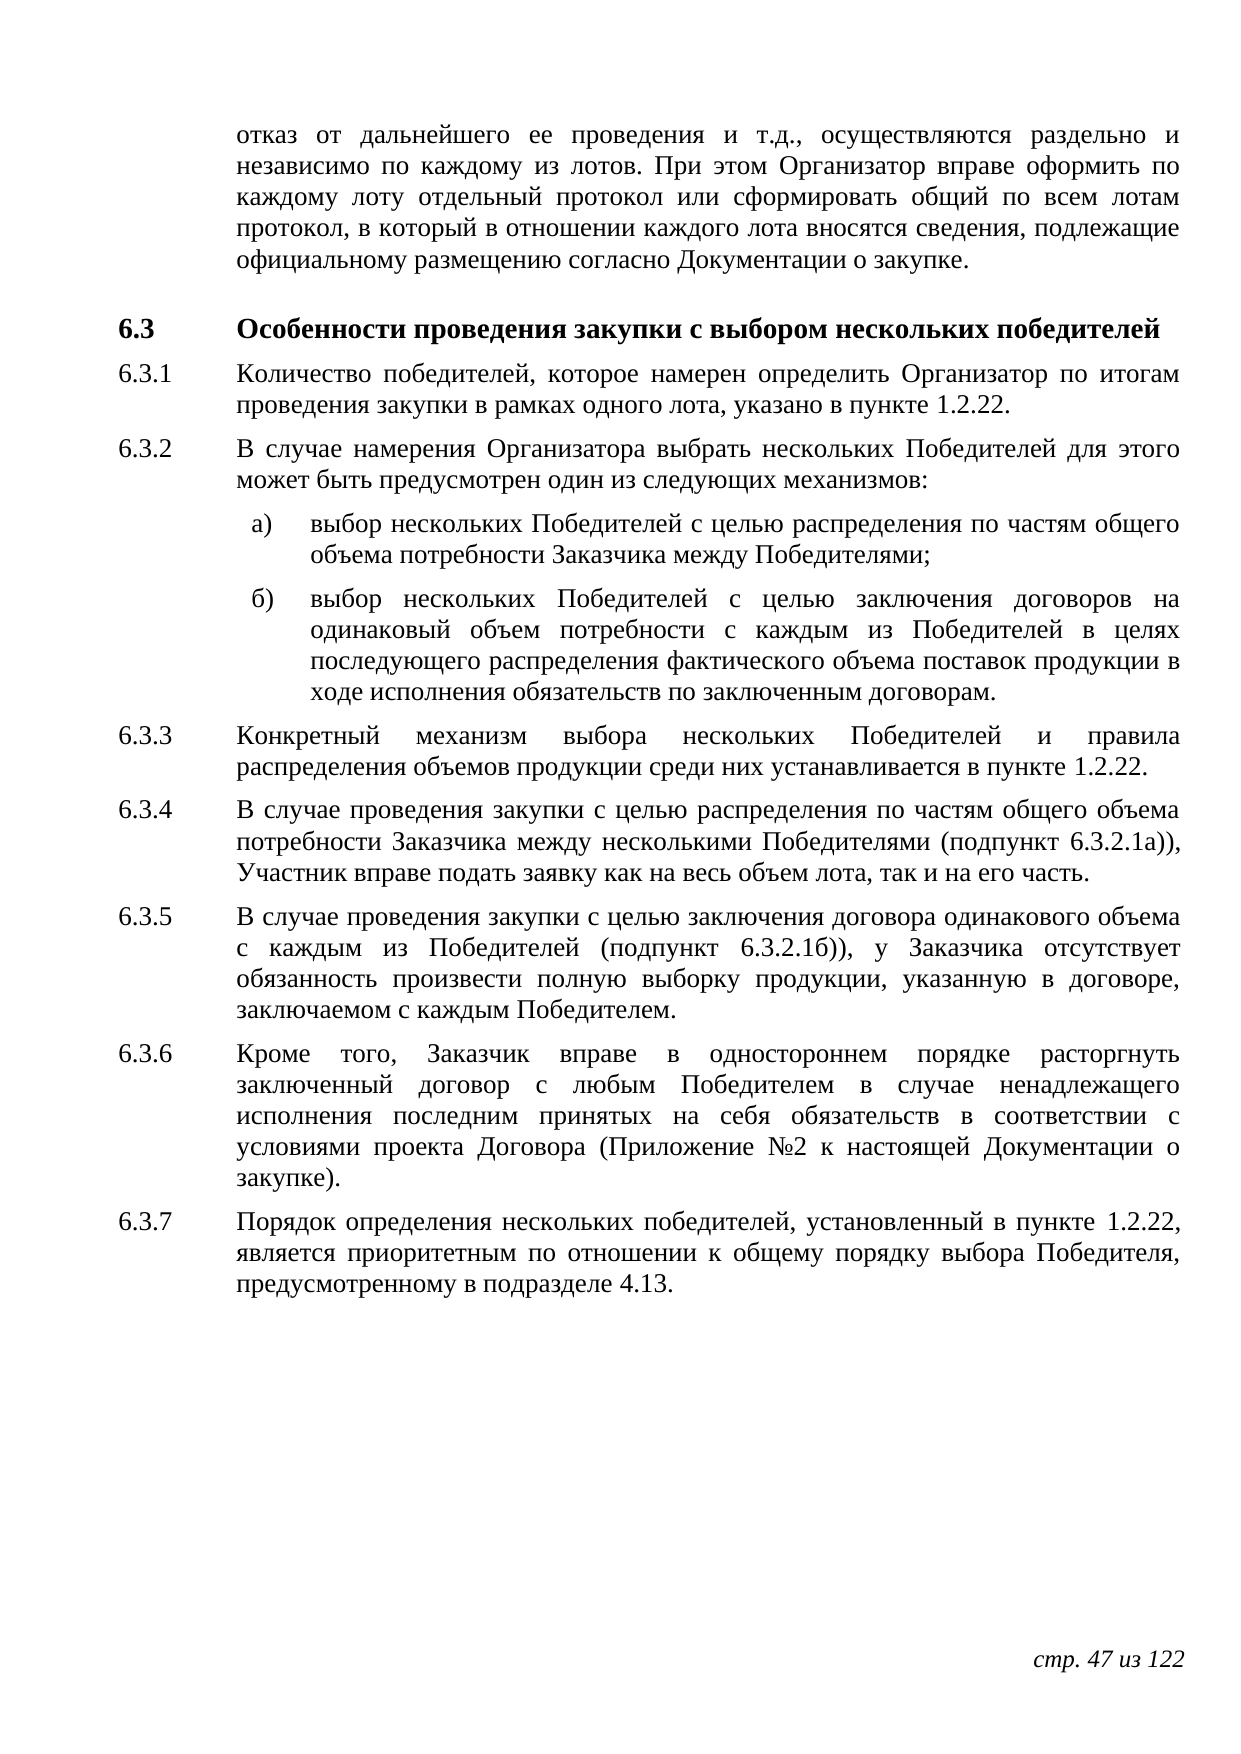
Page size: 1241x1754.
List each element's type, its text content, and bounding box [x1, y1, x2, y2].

text Количество победителей, которое намерен определить Организатор по итогам проведения закупки в рамках одного лота, указано в пункте 1.2.22. [118, 357, 1181, 420]
text Кроме того, Заказчик вправе в одностороннем порядке расторгнуть заключенный договор с любым Победителем в случае ненадлежащего исполнения последним принятых на себя обязательств в соответствии с условиями проекта Договора (Приложение №2 к настоящей Документации о закупке). [118, 1037, 1181, 1192]
text В случае проведения закупки с целью распределения по частям общего объема потребности Заказчика между несколькими Победителями (подпункт 6.3.2а)), Участник вправе подать заявку как на весь объем лота, так и на его часть. [118, 794, 1181, 887]
text В случае проведения закупки с целью заключения договора одинакового объема с каждым из Победителей (подпункт 6.3.2б)), у Заказчика отсутствует обязанность произвести полную выборку продукции, указанную в договоре, заключаемом с каждым Победителем. [118, 899, 1181, 1024]
text выбор нескольких Победителей с целью распределения по частям общего объема потребности Заказчика между Победителями; [251, 507, 1181, 569]
text Порядок определения нескольких победителей, установленный в пункте 1.2.22, является приоритетным по отношении к общему порядку выбора Победителя, предусмотренному в подразделе 4.13. [118, 1205, 1181, 1298]
text выбор нескольких Победителей с целью заключения договоров на одинаковый объем потребности с каждым из Победителей в целях последующего распределения фактического объема поставок продукции в ходе исполнения обязательств по заключенным договорам. [251, 582, 1181, 706]
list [118, 118, 1181, 274]
text В случае намерения Организатора выбрать нескольких Победителей для этого может быть предусмотрен один из следующих механизмов: [118, 432, 1181, 494]
subtitle Особенности проведения закупки с выбором нескольких победителей [118, 311, 1181, 345]
text Конкретный механизм выбора нескольких Победителей и правила распределения объемов продукции среди них устанавливается в пункте 1.2.22. [118, 719, 1181, 781]
